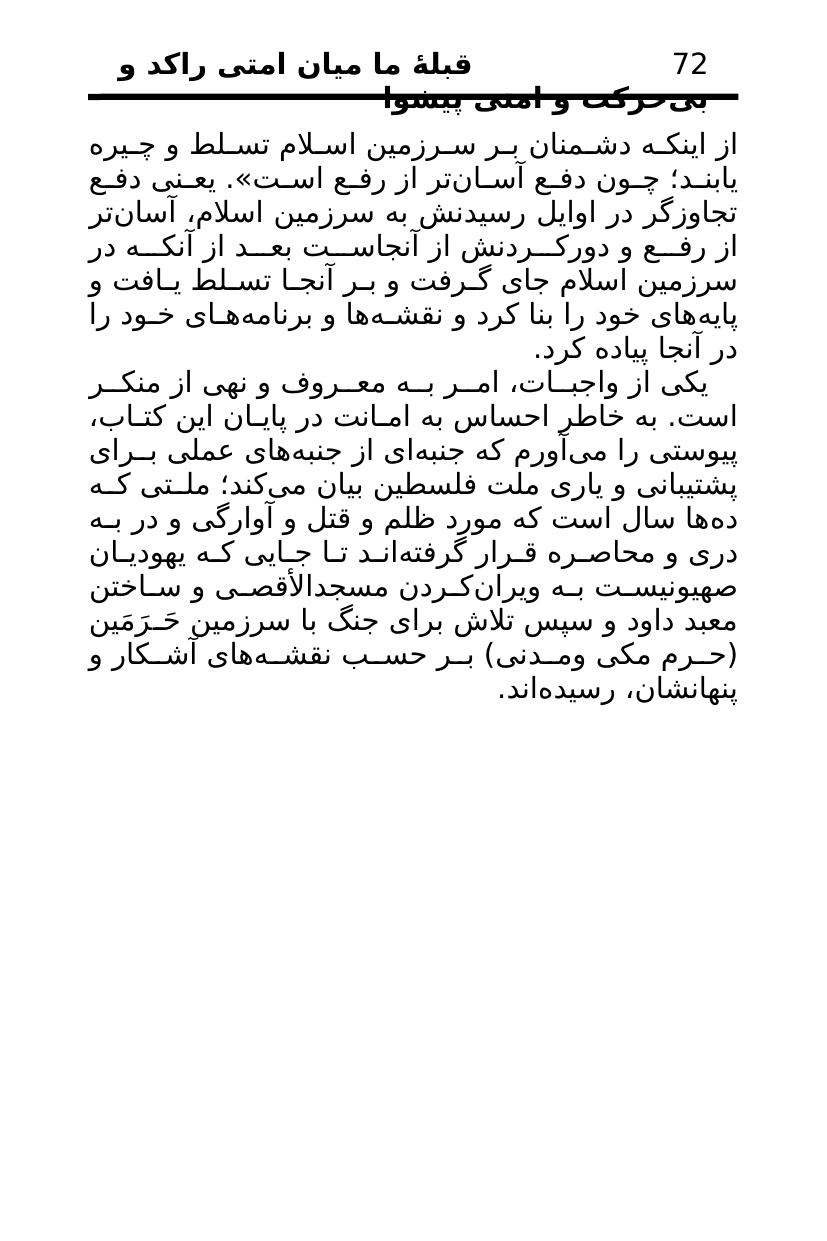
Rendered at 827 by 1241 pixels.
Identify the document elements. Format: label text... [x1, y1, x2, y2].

text یکی از واجبات، امر به معروف و نهی از منکر است. به خاطر احساس به امانت در پایان این کتاب، پیوستی را می‌آورم که جنبه‌ای از جنبه‌های عملی برای پشتیبانی و یاری ملت فلسطین بیان می‌کند؛ ملتی که ده‌ها سال است که مورد ظلم و قتل و آوارگی و در به دری و محاصره قرار گرفته‌اند تا جایی که یهودیان صهیونیست به ویران‌کردن مسجدالأقصی و ساختن معبد داود و سپس تلاش برای جنگ با سرزمین حَرَمَین (حرم مکی ومدنی) بر حسب نقشه‌های آشکار و پنهانشان، رسیده‌اند. [89, 365, 738, 705]
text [89, 128, 738, 365]
